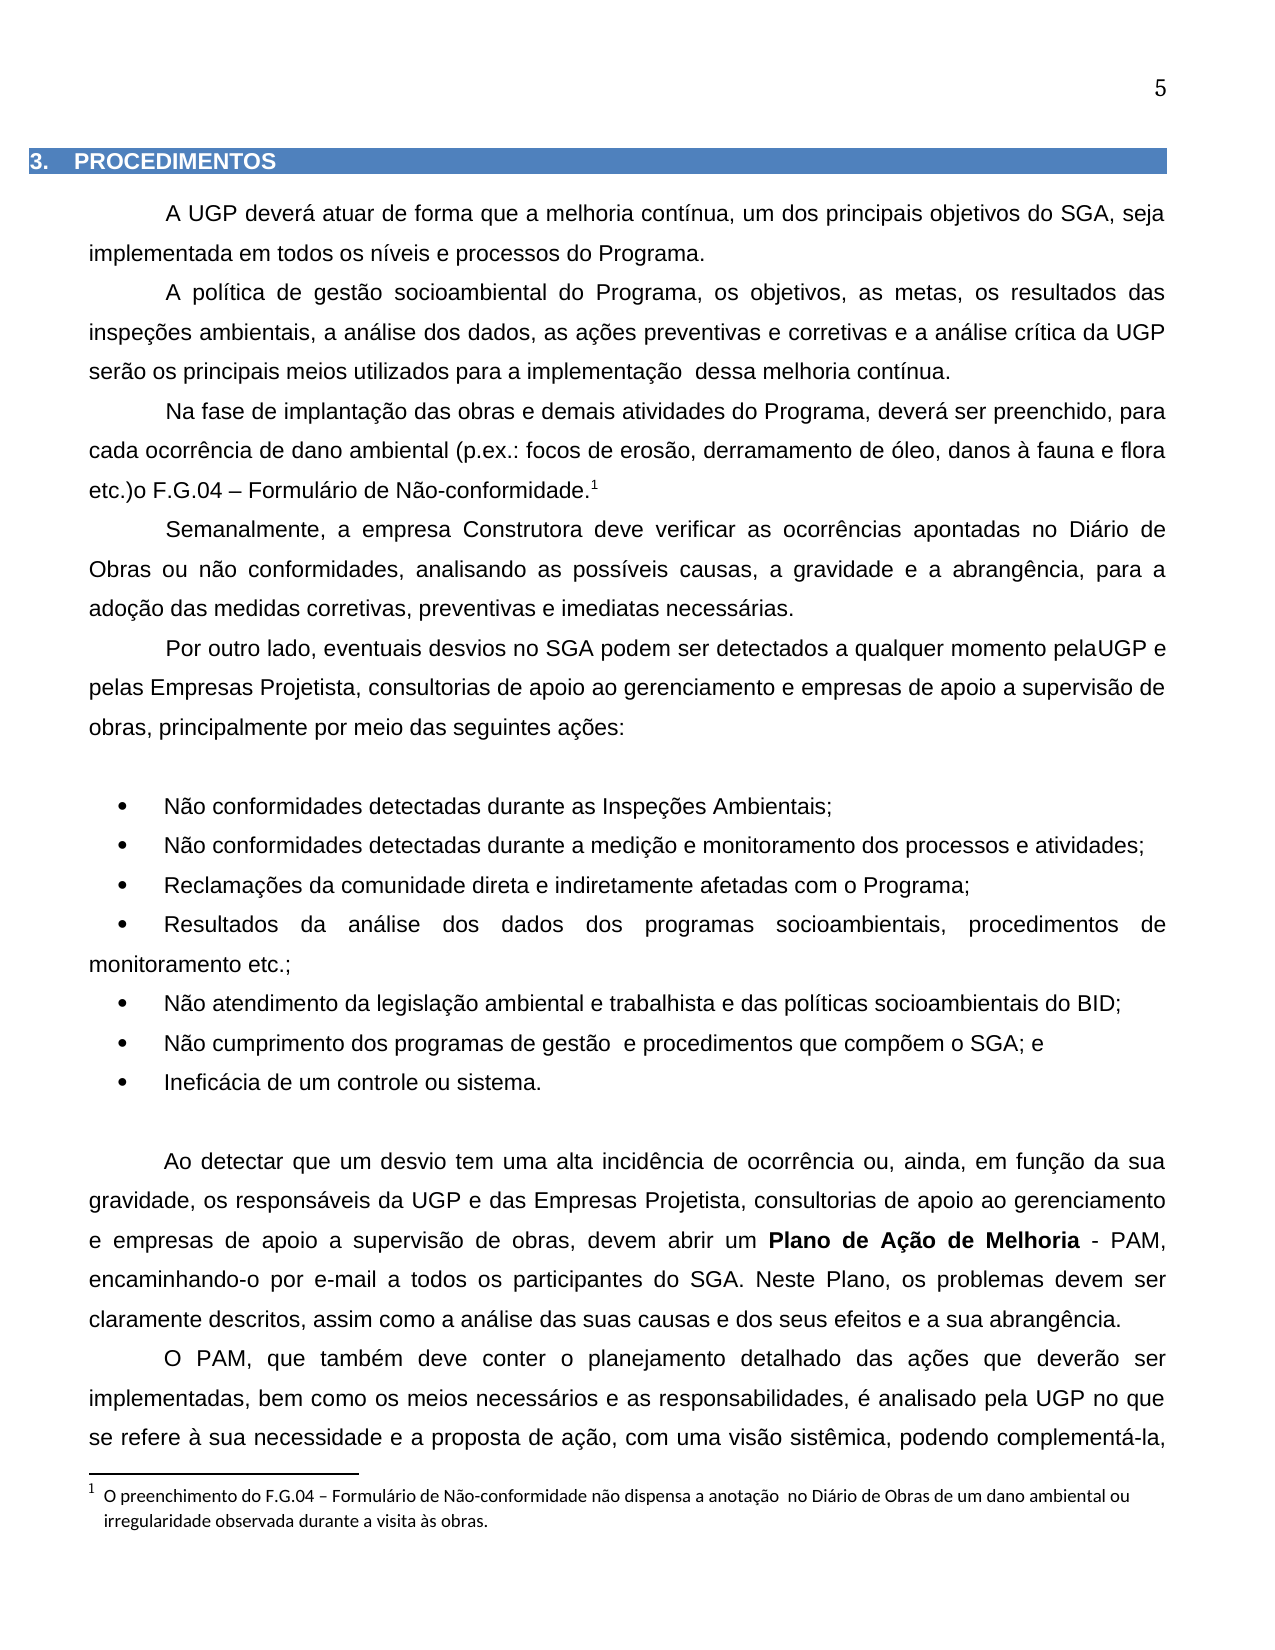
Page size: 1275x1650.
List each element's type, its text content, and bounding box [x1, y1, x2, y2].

list Reclamações da comunidade direta e indiretamente afetadas com o Programa; [89, 872, 1167, 898]
list Ineficácia de um controle ou sistema. [89, 1069, 1167, 1095]
text Ao detectar que um desvio tem uma alta incidência de ocorrência ou, ainda, em função da sua gravidade, os responsáveis da UGP e das Empresas Projetista, consultorias de apoio ao gerenciamento e empresas de apoio a supervisão de obras, devem abrir um Plano de Ação de Melhoria - PAM, encaminhando-o por e-mail a todos os participantes do SGA. Neste Plano, os problemas devem ser claramente descritos, assim como a análise das suas causas e dos seus efeitos e a sua abrangência. [89, 1148, 1167, 1332]
list Não conformidades detectadas durante as Inspeções Ambientais; [89, 793, 1167, 819]
text Semanalmente, a empresa Construtora deve verificar as ocorrências apontadas no Diário de Obras ou não conformidades, analisando as possíveis causas, a gravidade e a abrangência, para a adoção das medidas corretivas, preventivas e imediatas necessárias. [89, 516, 1167, 622]
text Por outro lado, eventuais desvios no SGA podem ser detectados a qualquer momento pelaUGP e pelas Empresas Projetista, consultorias de apoio ao gerenciamento e empresas de apoio a supervisão de obras, principalmente por meio das seguintes ações: [89, 635, 1167, 740]
text Na fase de implantação das obras e demais atividades do Programa, deverá ser preenchido, para cada ocorrência de dano ambiental (p.ex.: focos de erosão, derramamento de óleo, danos à fauna e flora etc.)o F.G.04 – Formulário de Não-conformidade. [89, 398, 1167, 503]
list Não atendimento da legislação ambiental e trabalhista e das políticas socioambientais do BID; [89, 990, 1167, 1016]
list Resultados da análise dos dados dos programas socioambientais, procedimentos de monitoramento etc.; [89, 911, 1167, 977]
list Não cumprimento dos programas de gestão e procedimentos que compõem o SGA; e [89, 1029, 1167, 1056]
list PROCEDIMENTOS [29, 148, 1167, 174]
list Não conformidades detectadas durante a medição e monitoramento dos processos e atividades; [89, 832, 1167, 858]
text A política de gestão socioambiental do Programa, os objetivos, as metas, os resultados das inspeções ambientais, a análise dos dados, as ações preventivas e corretivas e a análise crítica da UGP serão os principais meios utilizados para a implementação dessa melhoria contínua. [89, 279, 1167, 385]
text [89, 1345, 1167, 1451]
text A UGP deverá atuar de forma que a melhoria contínua, um dos principais objetivos do SGA, seja implementada em todos os níveis e processos do Programa. [89, 200, 1167, 266]
